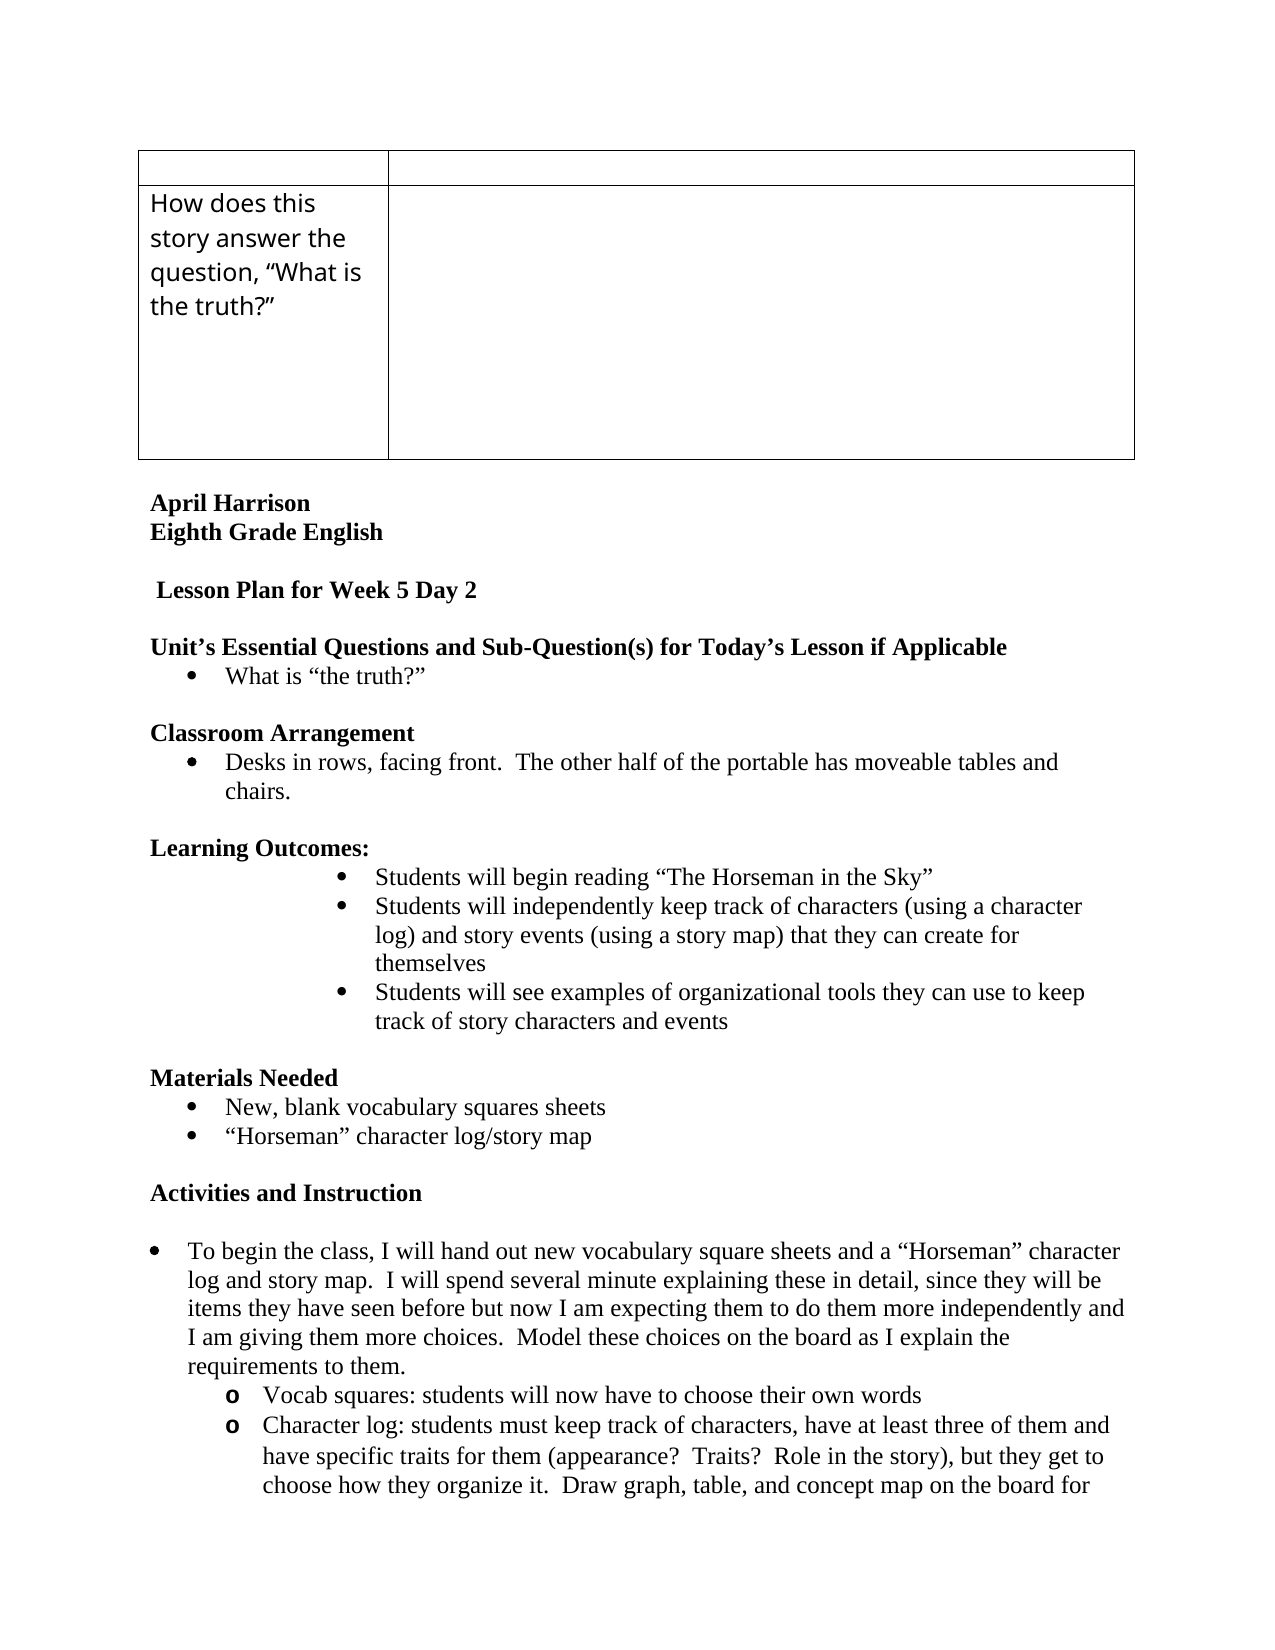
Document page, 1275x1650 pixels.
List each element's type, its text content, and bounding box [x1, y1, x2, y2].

list Students will see examples of organizational tools they can use to keep track of story characters and events [337, 977, 1125, 1035]
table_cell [139, 151, 388, 185]
list Vocab squares: students will now have to choose their own words [225, 1380, 1125, 1411]
text Lesson Plan for Week 5 Day 2 [150, 575, 1125, 603]
table_cell How does this story answer the question, “What is the truth?” [139, 186, 388, 459]
list “Horseman” character log/story map [187, 1121, 1125, 1150]
list New, blank vocabulary squares sheets [187, 1092, 1125, 1121]
text Unit’s Essential Questions and Sub-Question(s) for Today’s Lesson if Applicable [150, 632, 1125, 661]
table_cell [389, 186, 1134, 459]
list What is “the truth?” [187, 661, 1125, 690]
text Activities and Instruction [150, 1178, 1125, 1207]
text Classroom Arrangement [150, 718, 1125, 747]
text Learning Outcomes: [150, 833, 1125, 862]
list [225, 1411, 1125, 1499]
list Students will begin reading “The Horseman in the Sky” [337, 862, 1125, 891]
text April Harrison [150, 488, 1125, 517]
list Desks in rows, facing front. The other half of the portable has moveable tables and chairs. [187, 747, 1125, 805]
text Eighth Grade English [150, 517, 1125, 546]
list Students will independently keep track of characters (using a character log) and story events (using a story map) that they can create for themselves [337, 891, 1125, 977]
table_cell [389, 151, 1134, 185]
text Materials Needed [150, 1063, 1125, 1092]
list To begin the class, I will hand out new vocabulary square sheets and a “Horseman” character log and story map. I will spend several minute explaining these in detail, since they will be items they have seen before but now I am expecting them to do them more independently and I am giving them more choices. Model these choices on the board as I explain the requirements to them. [150, 1236, 1125, 1380]
